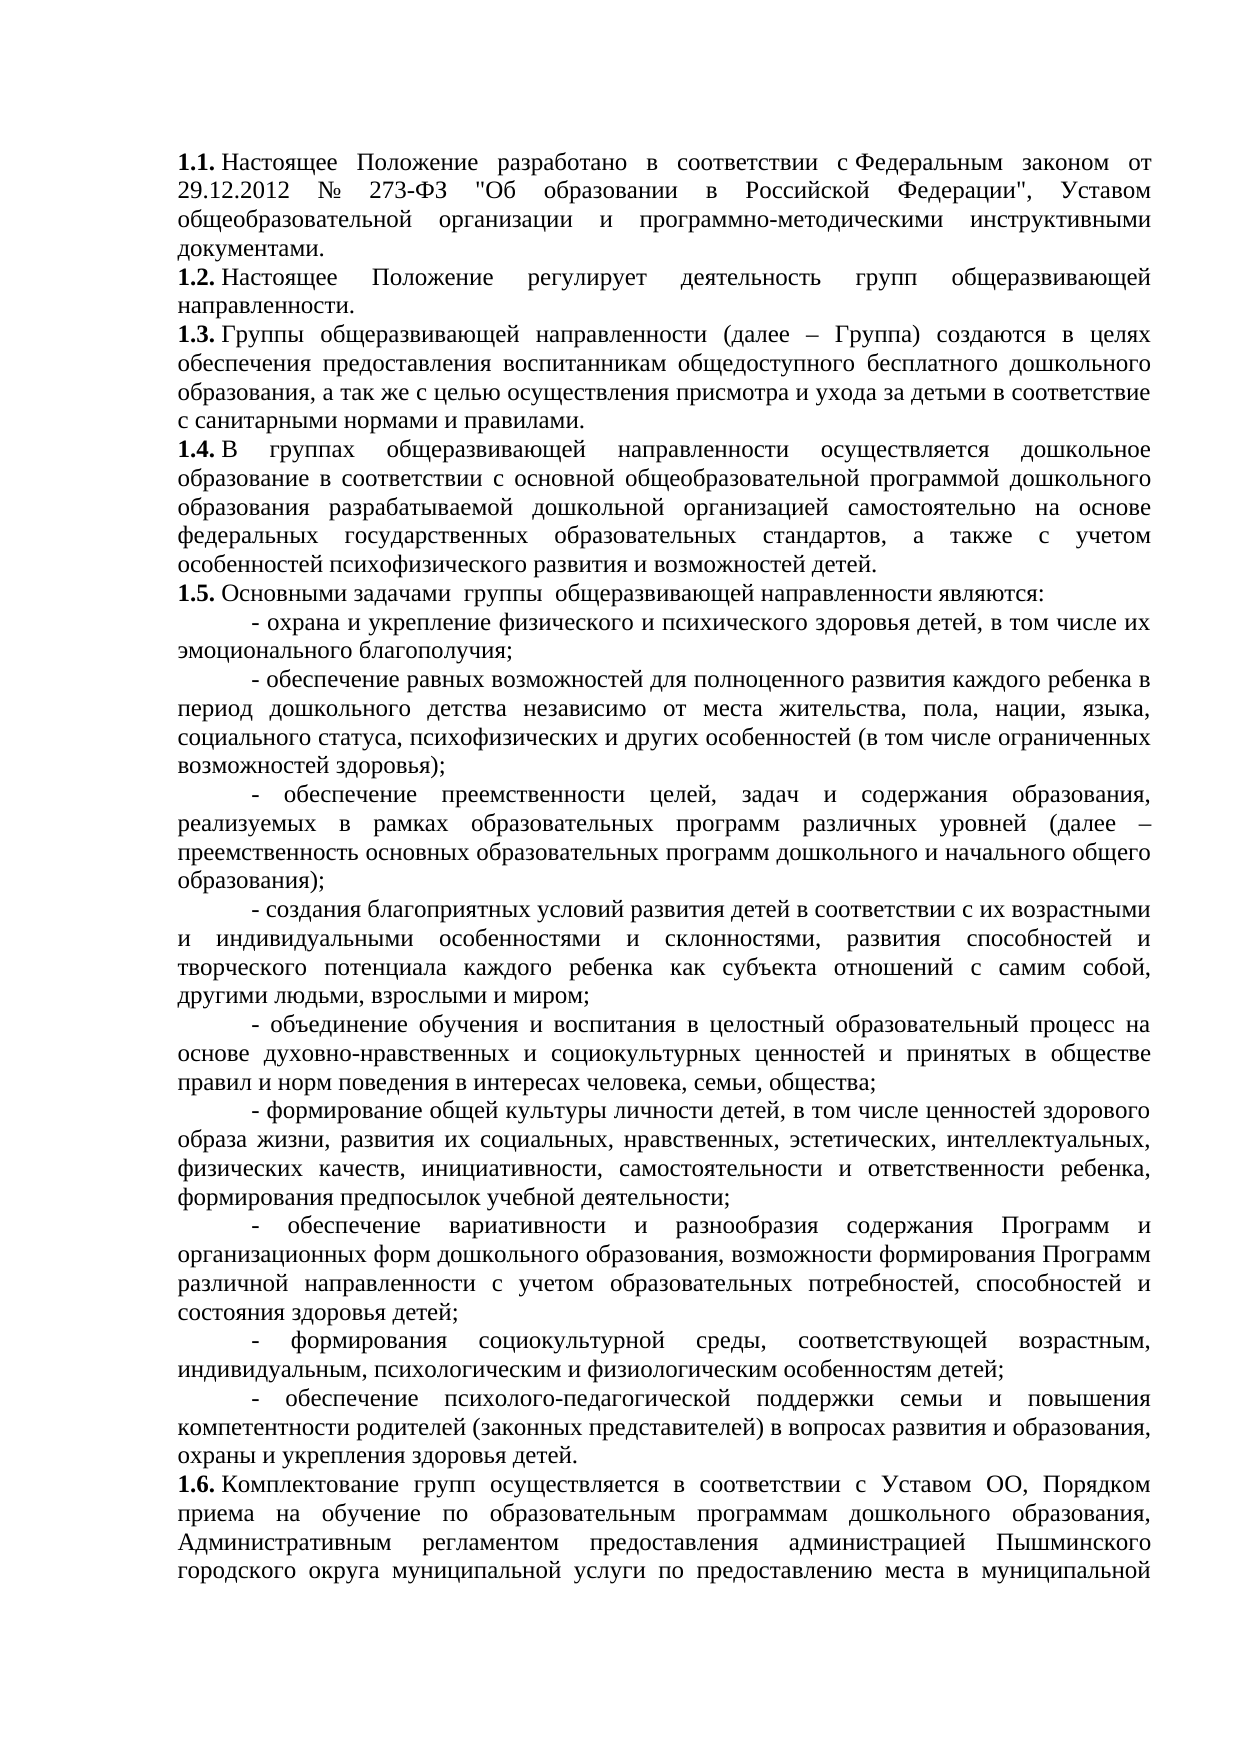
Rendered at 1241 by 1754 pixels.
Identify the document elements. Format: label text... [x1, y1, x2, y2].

text - обеспечение психолого-педагогической поддержки семьи и повышения компетентности родителей (законных представителей) в вопросах развития и образования, охраны и укрепления здоровья детей. [177, 1383, 1152, 1469]
text - создания благоприятных условий развития детей в соответствии с их возрастными и индивидуальными особенностями и склонностями, развития способностей и творческого потенциала каждого ребенка как субъекта отношений с самим собой, другими людьми, взрослыми и миром; [177, 894, 1152, 1009]
text - обеспечение преемственности целей, задач и содержания образования, реализуемых в рамках образовательных программ различных уровней (далее – преемственность основных образовательных программ дошкольного и начального общего образования); [177, 779, 1152, 894]
text - охрана и укрепление физического и психического здоровья детей, в том числе их эмоционального благополучия; [177, 607, 1152, 664]
text - обеспечение равных возможностей для полноценного развития каждого ребенка в период дошкольного детства независимо от места жительства, пола, нации, языка, социального статуса, психофизических и других особенностей (в том числе ограниченных возможностей здоровья); [177, 664, 1152, 779]
text 1.3. Группы общеразвивающей направленности (далее – Группа) создаются в целях обеспечения предоставления воспитанникам общедоступного бесплатного дошкольного образования, а так же с целью осуществления присмотра и ухода за детьми в соответствие с санитарными нормами и правилами. [177, 319, 1152, 434]
text - объединение обучения и воспитания в целостный образовательный процесс на основе духовно-нравственных и социокультурных ценностей и принятых в обществе правил и норм поведения в интересах человека, семьи, общества; [177, 1009, 1152, 1096]
text 1.4. В группах общеразвивающей направленности осуществляется дошкольное образование в соответствии с основной общеобразовательной программой дошкольного образования разрабатываемой дошкольной организацией самостоятельно на основе федеральных государственных образовательных стандартов, а также с учетом особенностей психофизического развития и возможностей детей. [177, 434, 1152, 578]
text - обеспечение вариативности и разнообразия содержания Программ и организационных форм дошкольного образования, возможности формирования Программ различной направленности с учетом образовательных потребностей, способностей и состояния здоровья детей; [177, 1211, 1152, 1326]
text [177, 1469, 1152, 1584]
text - формирования социокультурной среды, соответствующей возрастным, индивидуальным, психологическим и физиологическим особенностям детей; [177, 1326, 1152, 1383]
text 1.5. Основными задачами группы общеразвивающей направленности являются: [177, 578, 1152, 607]
text - формирование общей культуры личности детей, в том числе ценностей здорового образа жизни, развития их социальных, нравственных, эстетических, интеллектуальных, физических качеств, инициативности, самостоятельности и ответственности ребенка, формирования предпосылок учебной деятельности; [177, 1096, 1152, 1211]
text 1.1. Настоящее Положение разработано в соответствии с Федеральным законом от 29.12.2012 № 273-ФЗ "Об образовании в Российской Федерации", Уставом общеобразовательной организации и программно-методическими инструктивными документами. [177, 147, 1152, 262]
text 1.2. Настоящее Положение регулирует деятельность групп общеразвивающей направленности. [177, 262, 1152, 319]
